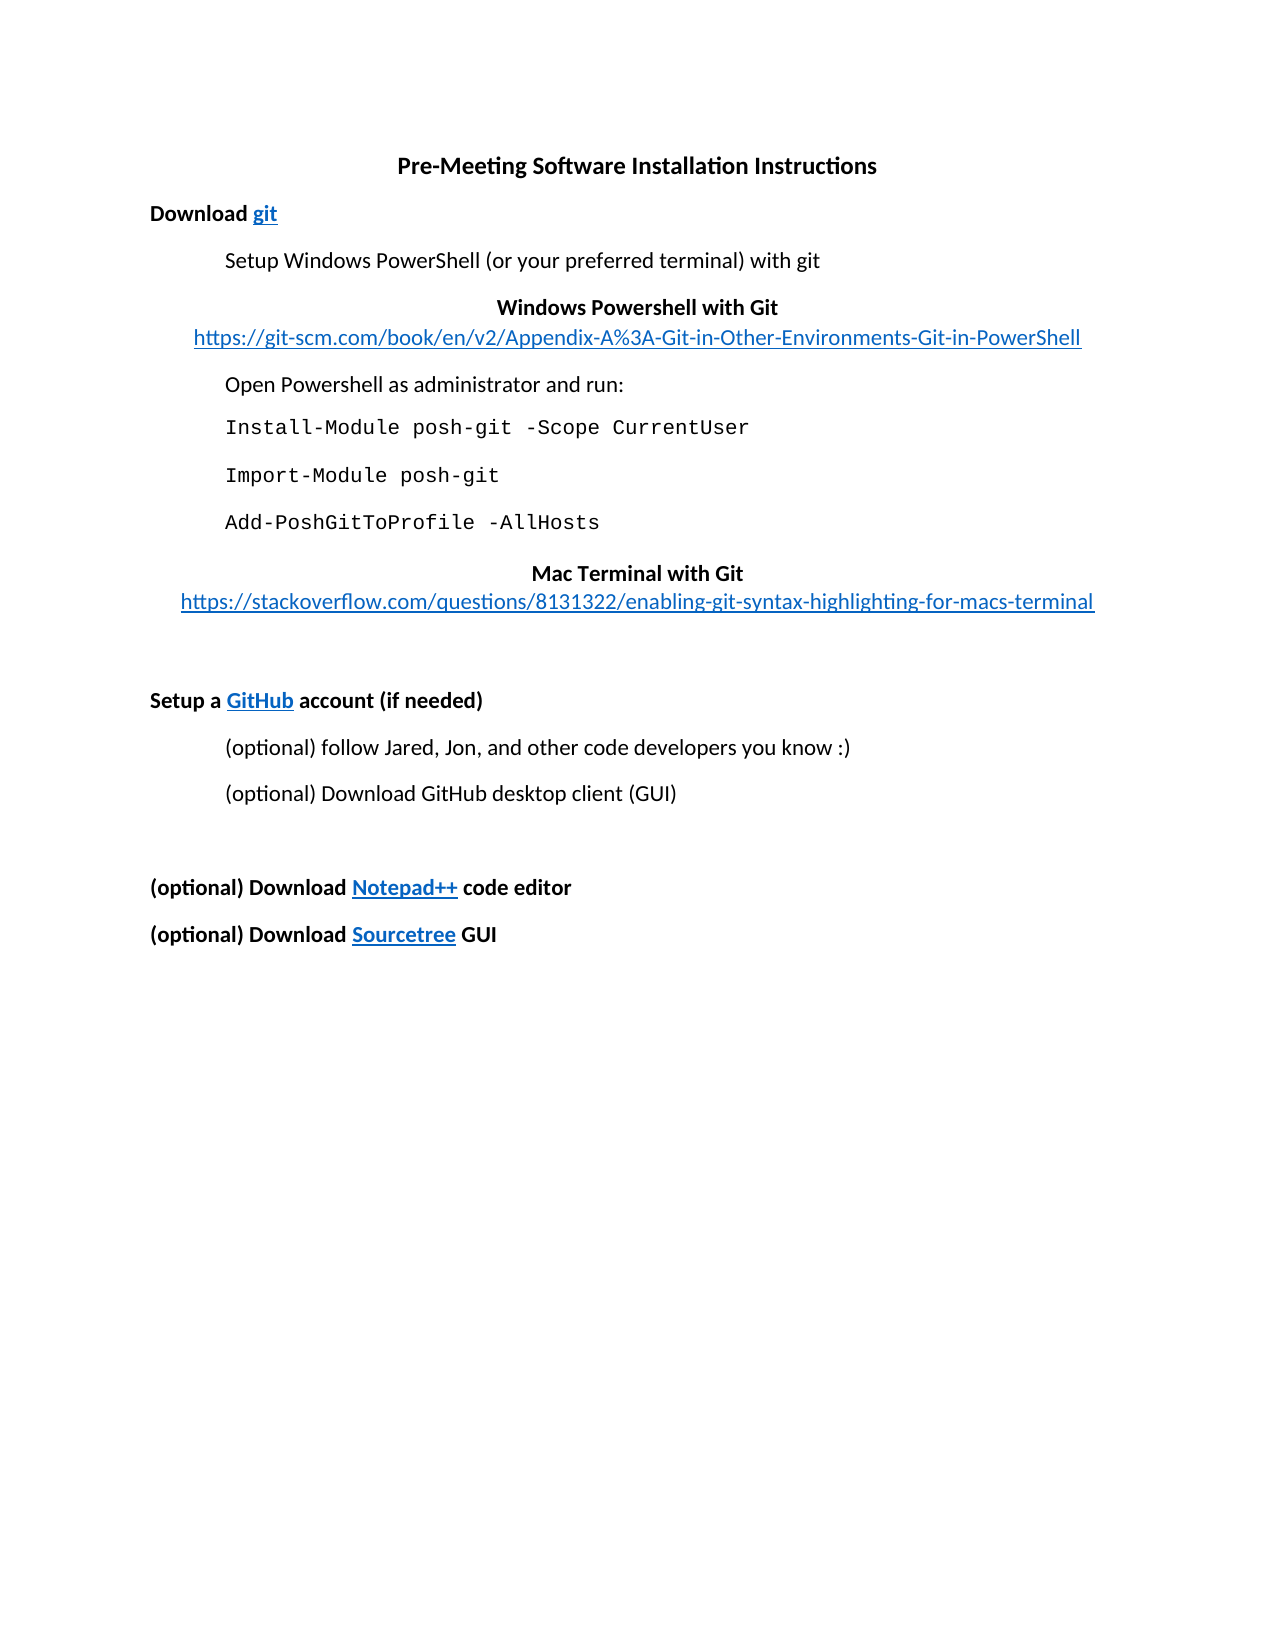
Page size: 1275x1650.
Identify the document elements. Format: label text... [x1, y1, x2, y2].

text Install-Module posh-git -Scope CurrentUser [225, 417, 1125, 441]
text Download git [150, 199, 1125, 228]
text Import-Module posh-git [225, 464, 1125, 488]
text https://stackoverflow.com/questions/8131322/enabling-git-syntax-highlighting-for-macs-terminal [150, 587, 1125, 615]
text (optional) Download Notepad++ code editor [150, 873, 1125, 901]
text Pre-Meeting Software Installation Instructions [150, 150, 1125, 181]
text (optional) follow Jared, Jon, and other code developers you know :) [150, 733, 1125, 761]
text Mac Terminal with Git [150, 559, 1125, 587]
text Setup a GitHub account (if needed) [150, 686, 1125, 714]
text (optional) Download GitHub desktop client (GUI) [150, 779, 1125, 807]
text Setup Windows PowerShell (or your preferred terminal) with git [150, 246, 1125, 274]
text Add-PoshGitToProfile -AllHosts [225, 512, 1125, 536]
text Windows Powershell with Git https://git-scm.com/book/en/v2/Appendix-A%3A-Git-in-Other-Environments-Git-in-PowerShell [150, 293, 1125, 352]
text Open Powershell as administrator and run: [225, 370, 1125, 398]
text (optional) Download Sourcetree GUI [150, 920, 1125, 948]
